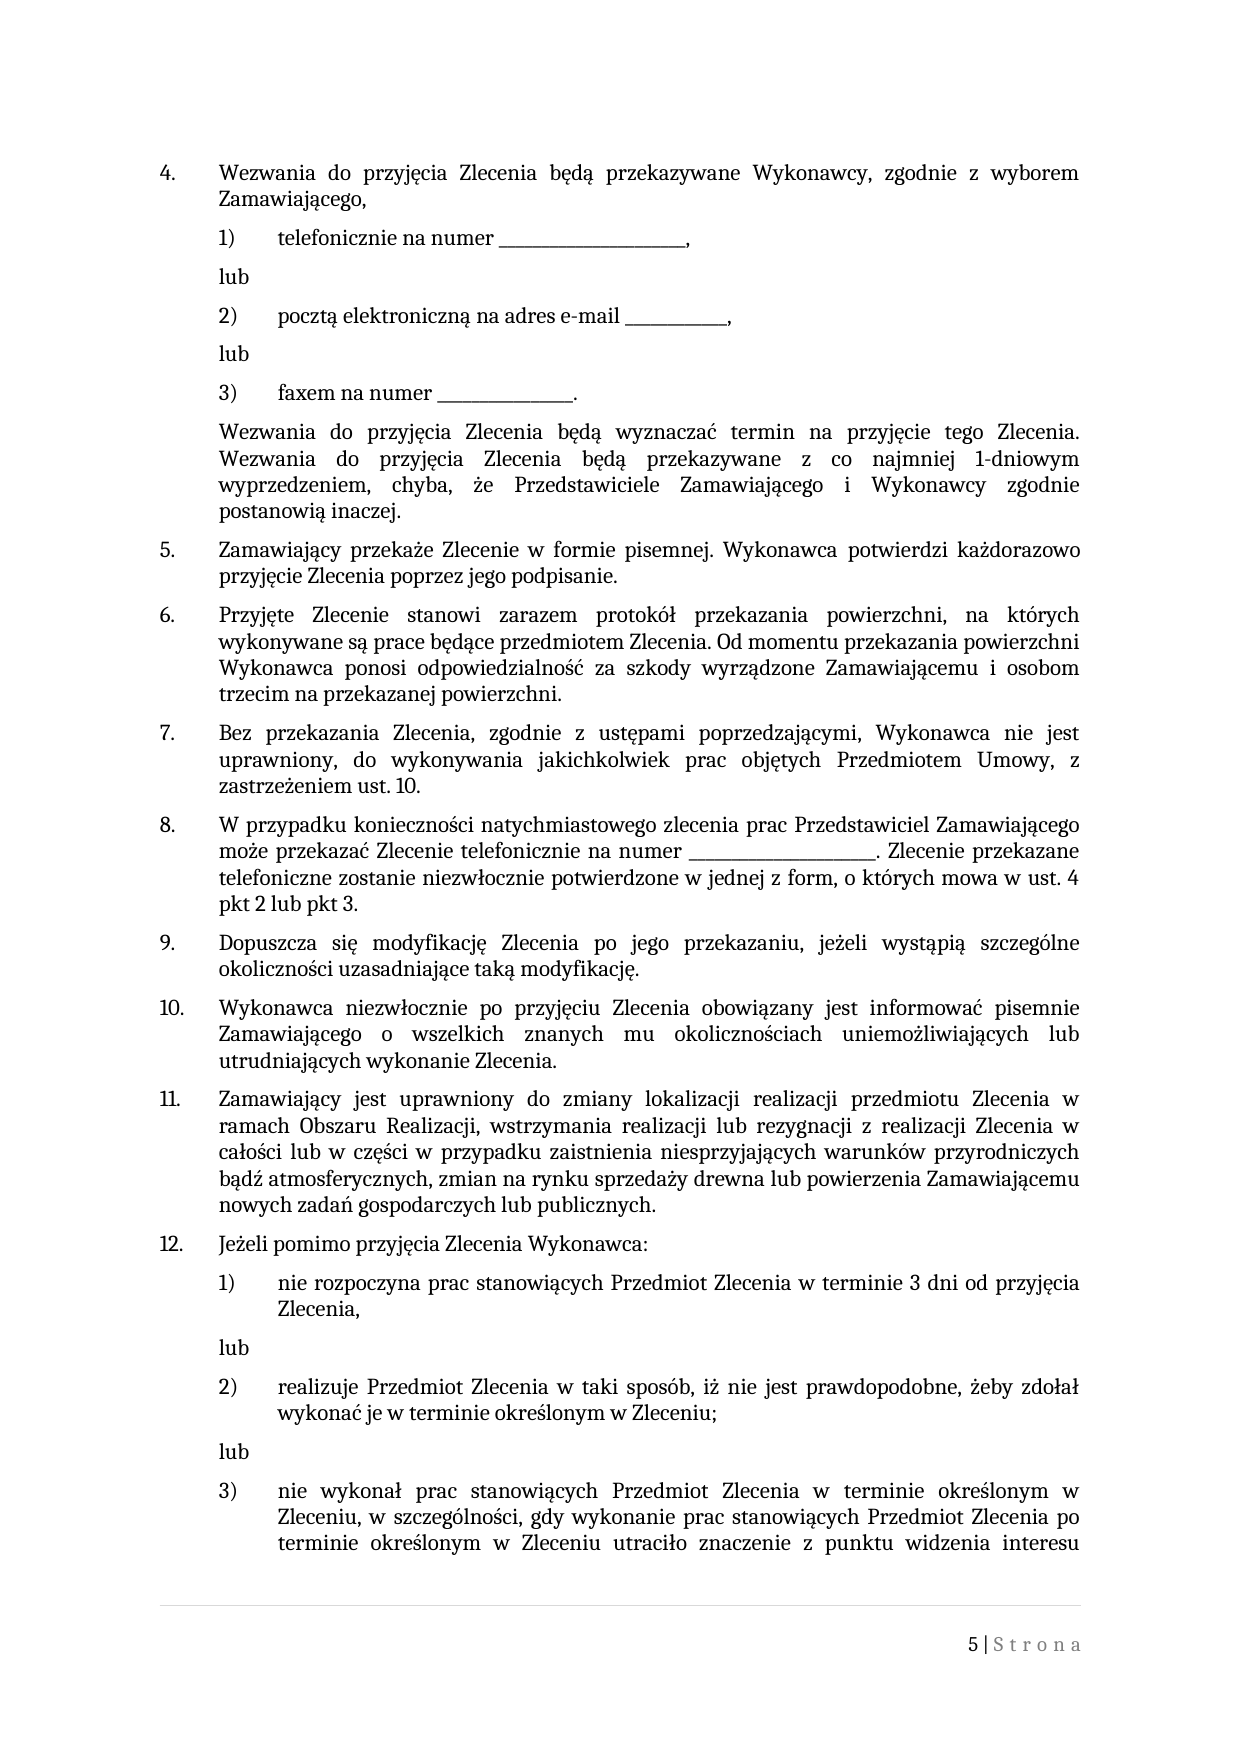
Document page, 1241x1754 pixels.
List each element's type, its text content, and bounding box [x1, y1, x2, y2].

list Przyjęte Zlecenie stanowi zarazem protokół przekazania powierzchni, na których wykonywane są prace będące przedmiotem Zlecenia. Od momentu przekazania powierzchni Wykonawca ponosi odpowiedzialność za szkody wyrządzone Zamawiającemu i osobom trzecim na przekazanej powierzchni. [159, 602, 1081, 707]
text lub [218, 1334, 1081, 1361]
text lub [218, 1439, 1081, 1465]
list Wykonawca niezwłocznie po przyjęciu Zlecenia obowiązany jest informować pisemnie Zamawiającego o wszelkich znanych mu okolicznościach uniemożliwiających lub utrudniających wykonanie Zlecenia. [159, 995, 1081, 1074]
list pocztą elektroniczną na adres e-mail ____________, [218, 302, 1081, 329]
text 3) faxem na numer ________________. [218, 380, 1081, 406]
text Wezwania do przyjęcia Zlecenia będą wyznaczać termin na przyjęcie tego Zlecenia. Wezwania do przyjęcia Zlecenia będą przekazywane z co najmniej 1-dniowym wyprzedzeniem, chyba, że Przedstawiciele Zamawiającego i Wykonawcy zgodnie postanowią inaczej. [218, 419, 1081, 524]
list Zamawiający przekaże Zlecenie w formie pisemnej. Wykonawca potwierdzi każdorazowo przyjęcie Zlecenia poprzez jego podpisanie. [159, 537, 1081, 589]
list Zamawiający jest uprawniony do zmiany lokalizacji realizacji przedmiotu Zlecenia w ramach Obszaru Realizacji, wstrzymania realizacji lub rezygnacji z realizacji Zlecenia w całości lub w części w przypadku zaistnienia niesprzyjających warunków przyrodniczych bądź atmosferycznych, zmian na rynku sprzedaży drewna lub powierzenia Zamawiającemu nowych zadań gospodarczych lub publicznych. [159, 1086, 1081, 1218]
list Jeżeli pomimo przyjęcia Zlecenia Wykonawca: [159, 1231, 1081, 1257]
list nie rozpoczyna prac stanowiących Przedmiot Zlecenia w terminie 3 dni od przyjęcia Zlecenia, [218, 1269, 1081, 1322]
list realizuje Przedmiot Zlecenia w taki sposób, iż nie jest prawdopodobne, żeby zdołał wykonać je w terminie określonym w Zleceniu; [218, 1373, 1081, 1426]
list Dopuszcza się modyfikację Zlecenia po jego przekazaniu, jeżeli wystąpią szczególne okoliczności uzasadniające taką modyfikację. [159, 929, 1081, 982]
text lub [218, 263, 1081, 290]
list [218, 1477, 1081, 1557]
list W przypadku konieczności natychmiastowego zlecenia prac Przedstawiciel Zamawiającego może przekazać Zlecenie telefonicznie na numer ______________________. Zlecenie przekazane telefoniczne zostanie niezwłocznie potwierdzone w jednej z form, o których mowa w ust. 4 pkt 2 lub pkt 3. [159, 812, 1081, 917]
list Wezwania do przyjęcia Zlecenia będą przekazywane Wykonawcy, zgodnie z wyborem Zamawiającego, [159, 159, 1081, 212]
list telefonicznie na numer ______________________, [218, 225, 1081, 251]
text lub [218, 341, 1081, 368]
list Bez przekazania Zlecenia, zgodnie z ustępami poprzedzającymi, Wykonawca nie jest uprawniony, do wykonywania jakichkolwiek prac objętych Przedmiotem Umowy, z zastrzeżeniem ust. 10. [159, 720, 1081, 799]
